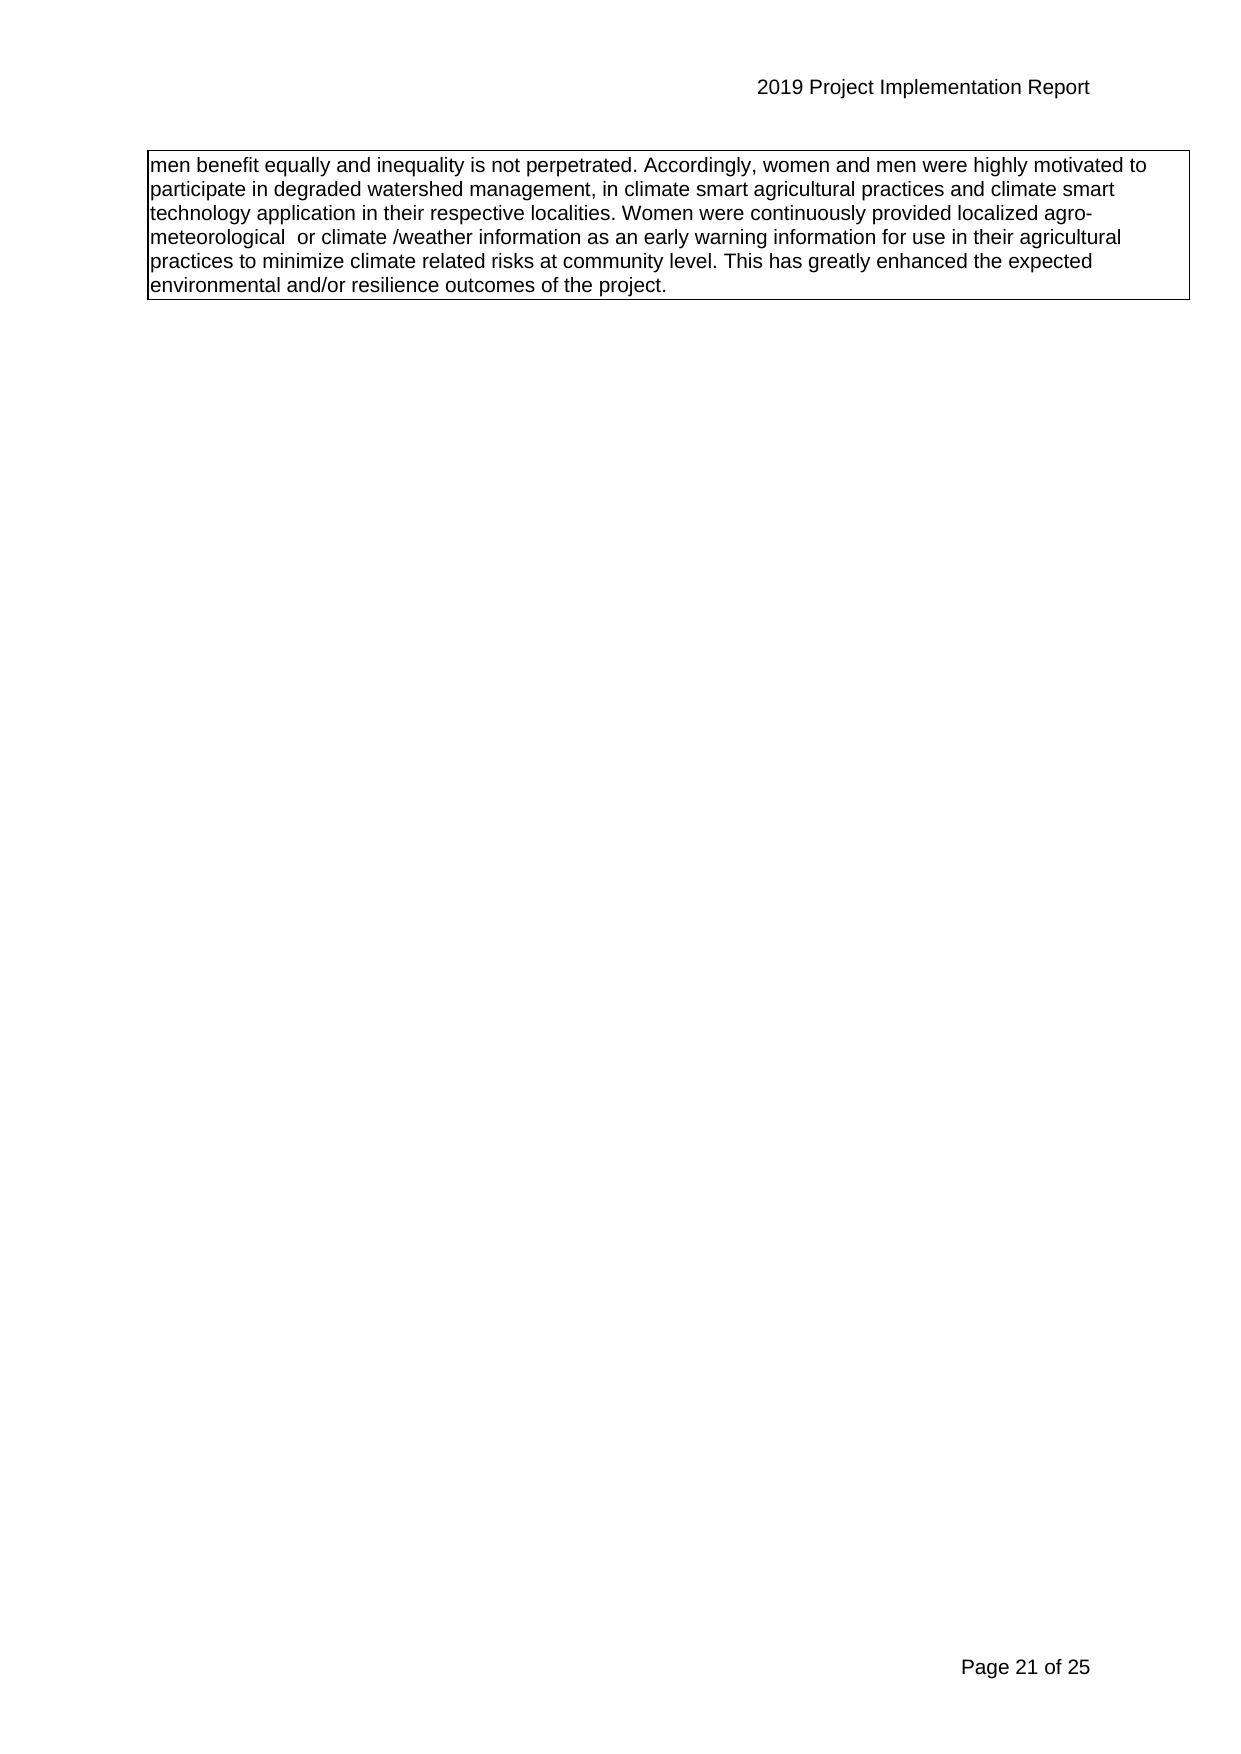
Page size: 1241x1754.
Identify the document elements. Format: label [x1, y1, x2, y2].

table_cell [149, 151, 1189, 299]
